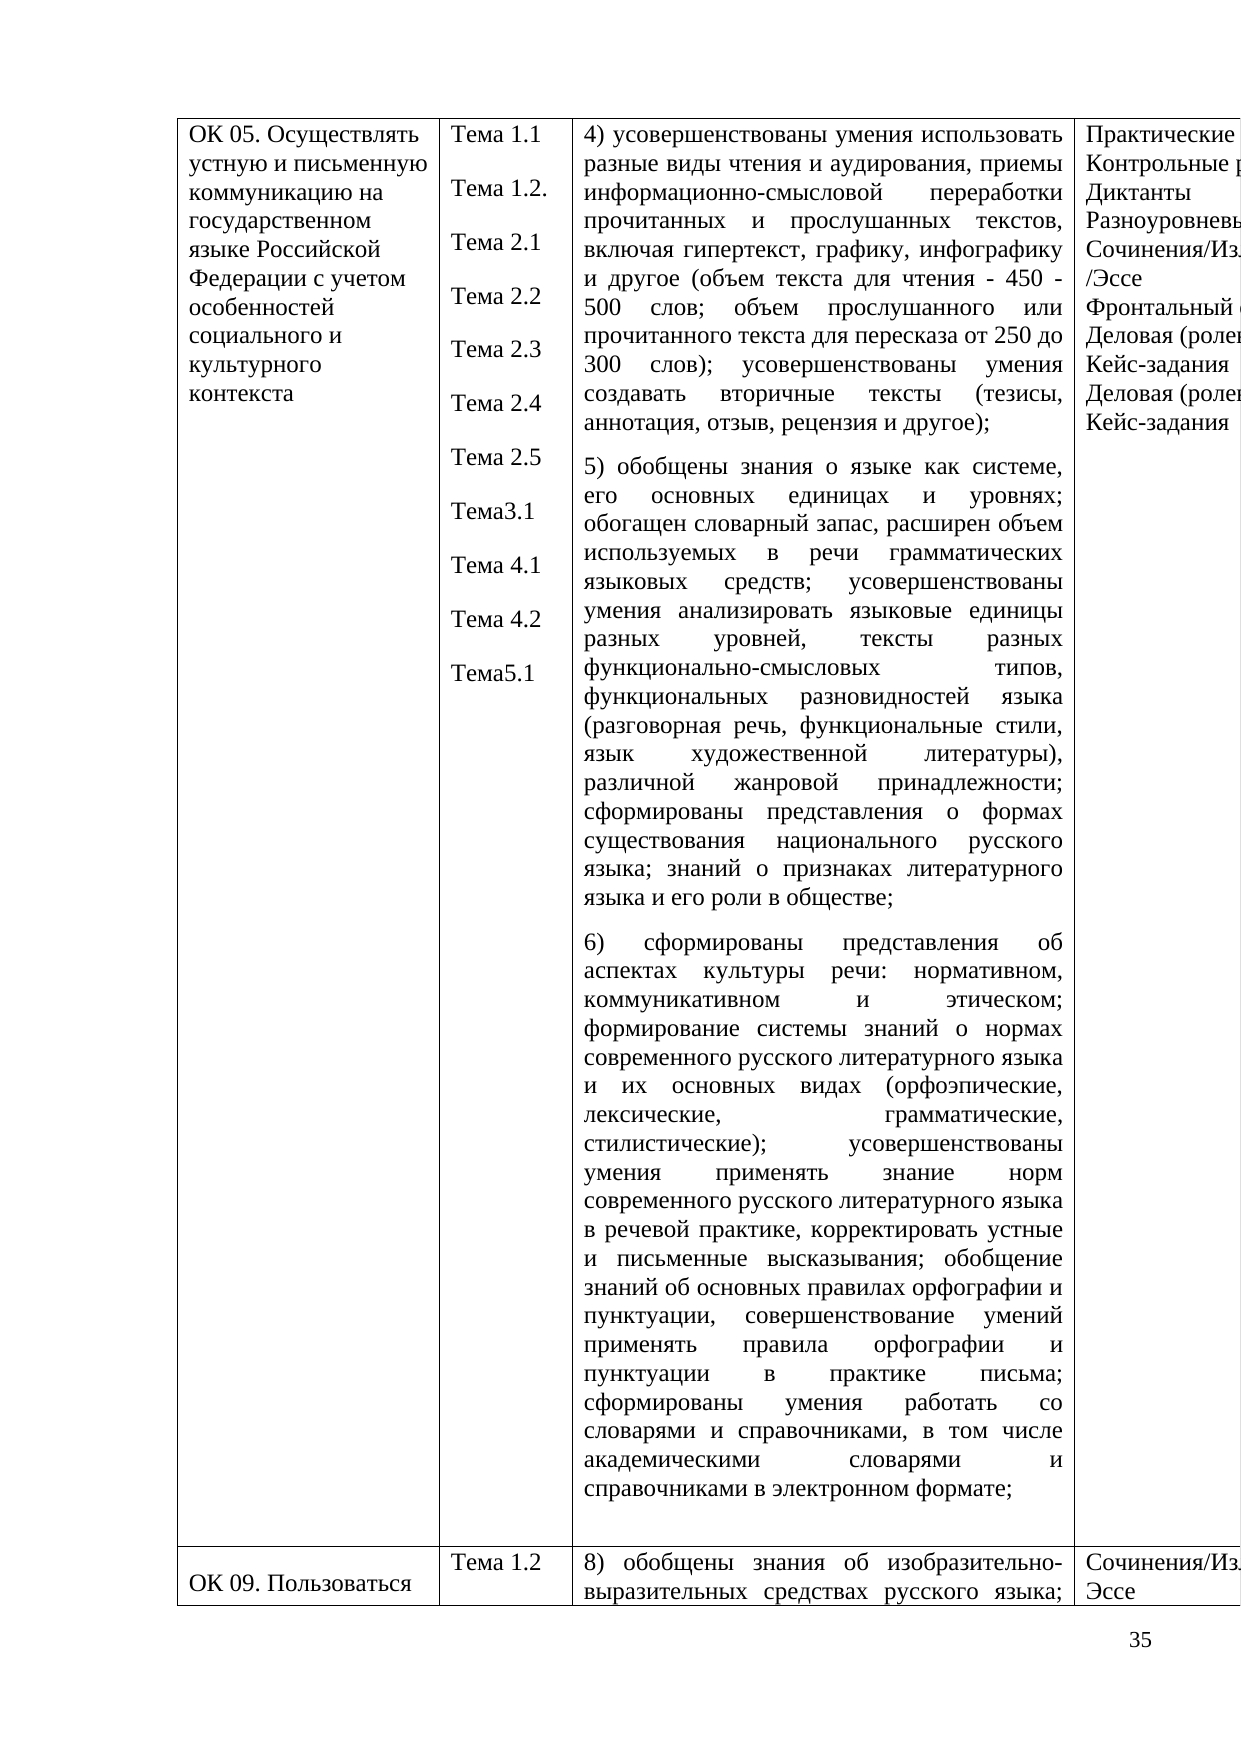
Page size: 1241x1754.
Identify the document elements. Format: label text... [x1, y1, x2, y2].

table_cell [440, 1547, 572, 1604]
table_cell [1075, 1547, 1240, 1604]
table_cell 4) усовершенствованы умения использовать разные виды чтения и аудирования, приемы информационно-смысловой переработки прочитанных и прослушанных текстов, включая гипертекст, графику, инфографику и другое (объем текста для чтения - 450 - 500 слов; объем прослушанного или прочитанного текста для пересказа от 250 до 300 слов); усовершенствованы умения создавать вторичные тексты (тезисы, аннотация, отзыв, рецензия и другое); 5) обобщены знания о языке как системе, его основных единицах и уровнях; обогащен словарный запас, расширен объем используемых в речи грамматических языковых средств; усовершенствованы умения анализировать языковые единицы разных уровней, тексты разных функционально-смысловых типов, функциональных разновидностей языка (разговорная речь, функциональные стили, язык художественной литературы), различной жанровой принадлежности; сформированы представления о формах существования национального русского языка; знаний о признаках литературного языка и его роли в обществе; 6) сформированы представления об аспектах культуры речи: нормативном, коммуникативном и этическом; формирование системы знаний о нормах современного русского литературного языка и их основных видах (орфоэпические, лексические, грамматические, стилистические); усовершенствованы умения применять знание норм современного русского литературного языка в речевой практике, корректировать устные и письменные высказывания; обобщение знаний об основных правилах орфографии и пунктуации, совершенствование умений применять правила орфографии и пунктуации в практике письма; сформированы умения работать со словарями и справочниками, в том числе академическими словарями и справочниками в электронном формате; [573, 119, 1074, 1546]
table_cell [178, 1547, 439, 1604]
table_cell Тема 1.1 Тема 1.2. Тема 2.1 Тема 2.2 Тема 2.3 Тема 2.4 Тема 2.5 Тема3.1 Тема 4.1 Тема 4.2 Тема5.1 [440, 119, 572, 1546]
table_cell ОК 05. Осуществлять устную и письменную коммуникацию на государственном языке Российской Федерации с учетом особенностей социального и культурного контекста [178, 119, 439, 1546]
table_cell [573, 1547, 1074, 1604]
table_cell Практические работы Контрольные работы Диктанты Разноуровневые задания Сочинения/Изложения /Эссе Фронтальный опрос Деловая (ролевая) игра Кейс-задания Деловая (ролевая) игра Кейс-задания [1075, 119, 1240, 1546]
